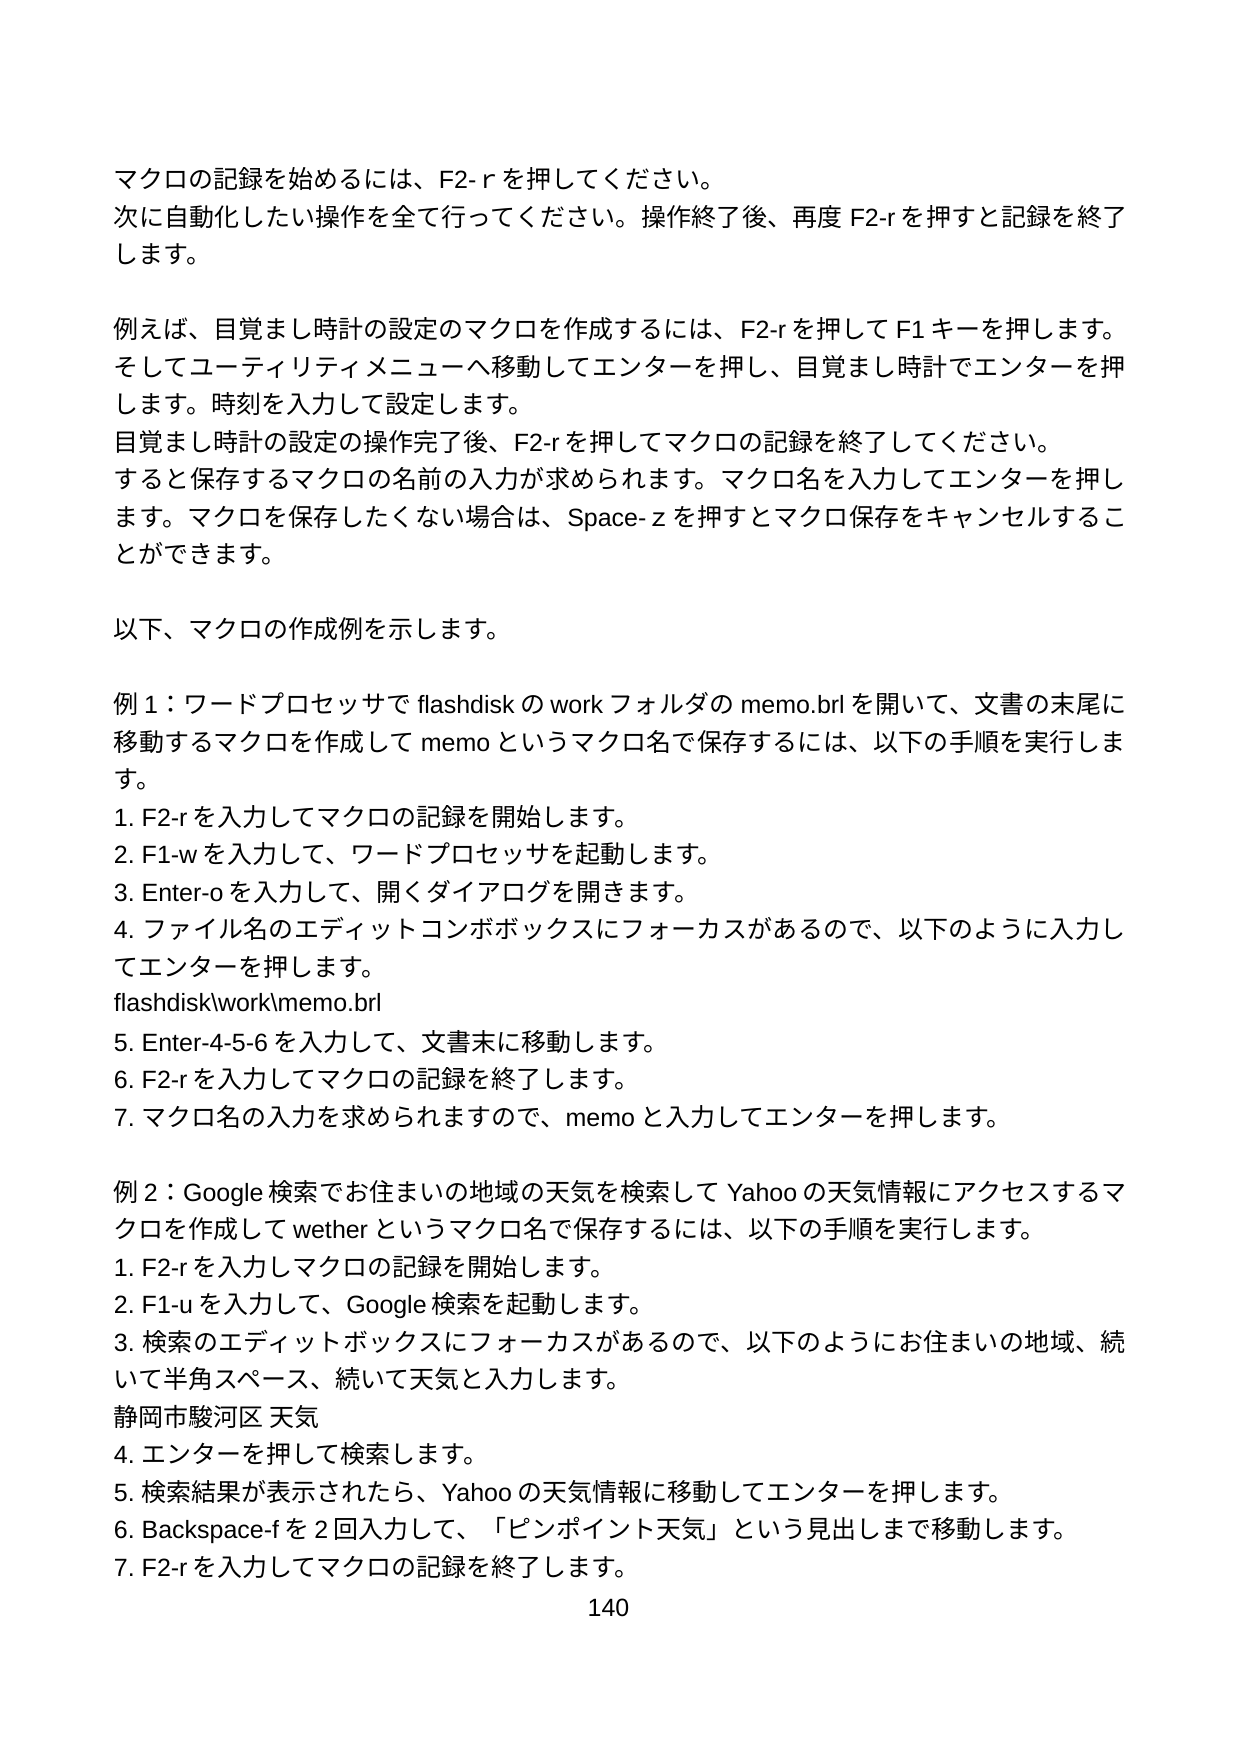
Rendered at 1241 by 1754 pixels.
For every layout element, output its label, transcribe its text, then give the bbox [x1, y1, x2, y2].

text マクロの記録を始めるには、F2-ｒを押してください。 [114, 159, 1128, 197]
text 6. Backspace-fを2回入力して、「ピンポイント天気」という見出しまで移動します。 [114, 1509, 1128, 1547]
text 目覚まし時計の設定の操作完了後、F2-rを押してマクロの記録を終了してください。 [114, 422, 1128, 459]
text 5. 検索結果が表示されたら、Yahooの天気情報に移動してエンターを押します。 [114, 1472, 1128, 1509]
text 以下、マクロの作成例を示します。 [114, 609, 1128, 647]
text 例2：Google検索でお住まいの地域の天気を検索してYahooの天気情報にアクセスするマクロを作成してwetherというマクロ名で保存するには、以下の手順を実行します。 [114, 1172, 1128, 1247]
text flashdisk\work\memo.brl [114, 984, 1128, 1022]
text 次に自動化したい操作を全て行ってください。操作終了後、再度F2-rを押すと記録を終了します。 [114, 197, 1128, 272]
text 3. Enter-oを入力して、開くダイアログを開きます。 [114, 872, 1128, 909]
text 例えば、目覚まし時計の設定のマクロを作成するには、F2-rを押してF1キーを押します。そしてユーティリティメニューへ移動してエンターを押し、目覚まし時計でエンターを押します。時刻を入力して設定します。 [114, 309, 1128, 422]
text 7. F2-rを入力してマクロの記録を終了します。 [114, 1547, 1128, 1584]
text すると保存するマクロの名前の入力が求められます。マクロ名を入力してエンターを押します。マクロを保存したくない場合は、Space-ｚを押すとマクロ保存をキャンセルすることができます。 [114, 459, 1128, 572]
text 2. F1-uを入力して、Google検索を起動します。 [114, 1284, 1128, 1322]
text 4. エンターを押して検索します。 [114, 1434, 1128, 1472]
text 7. マクロ名の入力を求められますので、memoと入力してエンターを押します。 [114, 1097, 1128, 1134]
text 3. 検索のエディットボックスにフォーカスがあるので、以下のようにお住まいの地域、続いて半角スペース、続いて天気と入力します。 [114, 1322, 1128, 1397]
text 2. F1-wを入力して、ワードプロセッサを起動します。 [114, 834, 1128, 872]
text 6. F2-rを入力してマクロの記録を終了します。 [114, 1059, 1128, 1097]
text 1. F2-rを入力しマクロの記録を開始します。 [114, 1247, 1128, 1284]
text 静岡市駿河区 天気 [114, 1397, 1128, 1434]
text 例1：ワードプロセッサでflashdiskのworkフォルダのmemo.brlを開いて、文書の末尾に移動するマクロを作成してmemoというマクロ名で保存するには、以下の手順を実行します。 [114, 684, 1128, 797]
text 1. F2-rを入力してマクロの記録を開始します。 [114, 797, 1128, 834]
text 5. Enter-4-5-6を入力して、文書末に移動します。 [114, 1022, 1128, 1059]
text 4. ファイル名のエディットコンボボックスにフォーカスがあるので、以下のように入力してエンターを押します。 [114, 909, 1128, 984]
